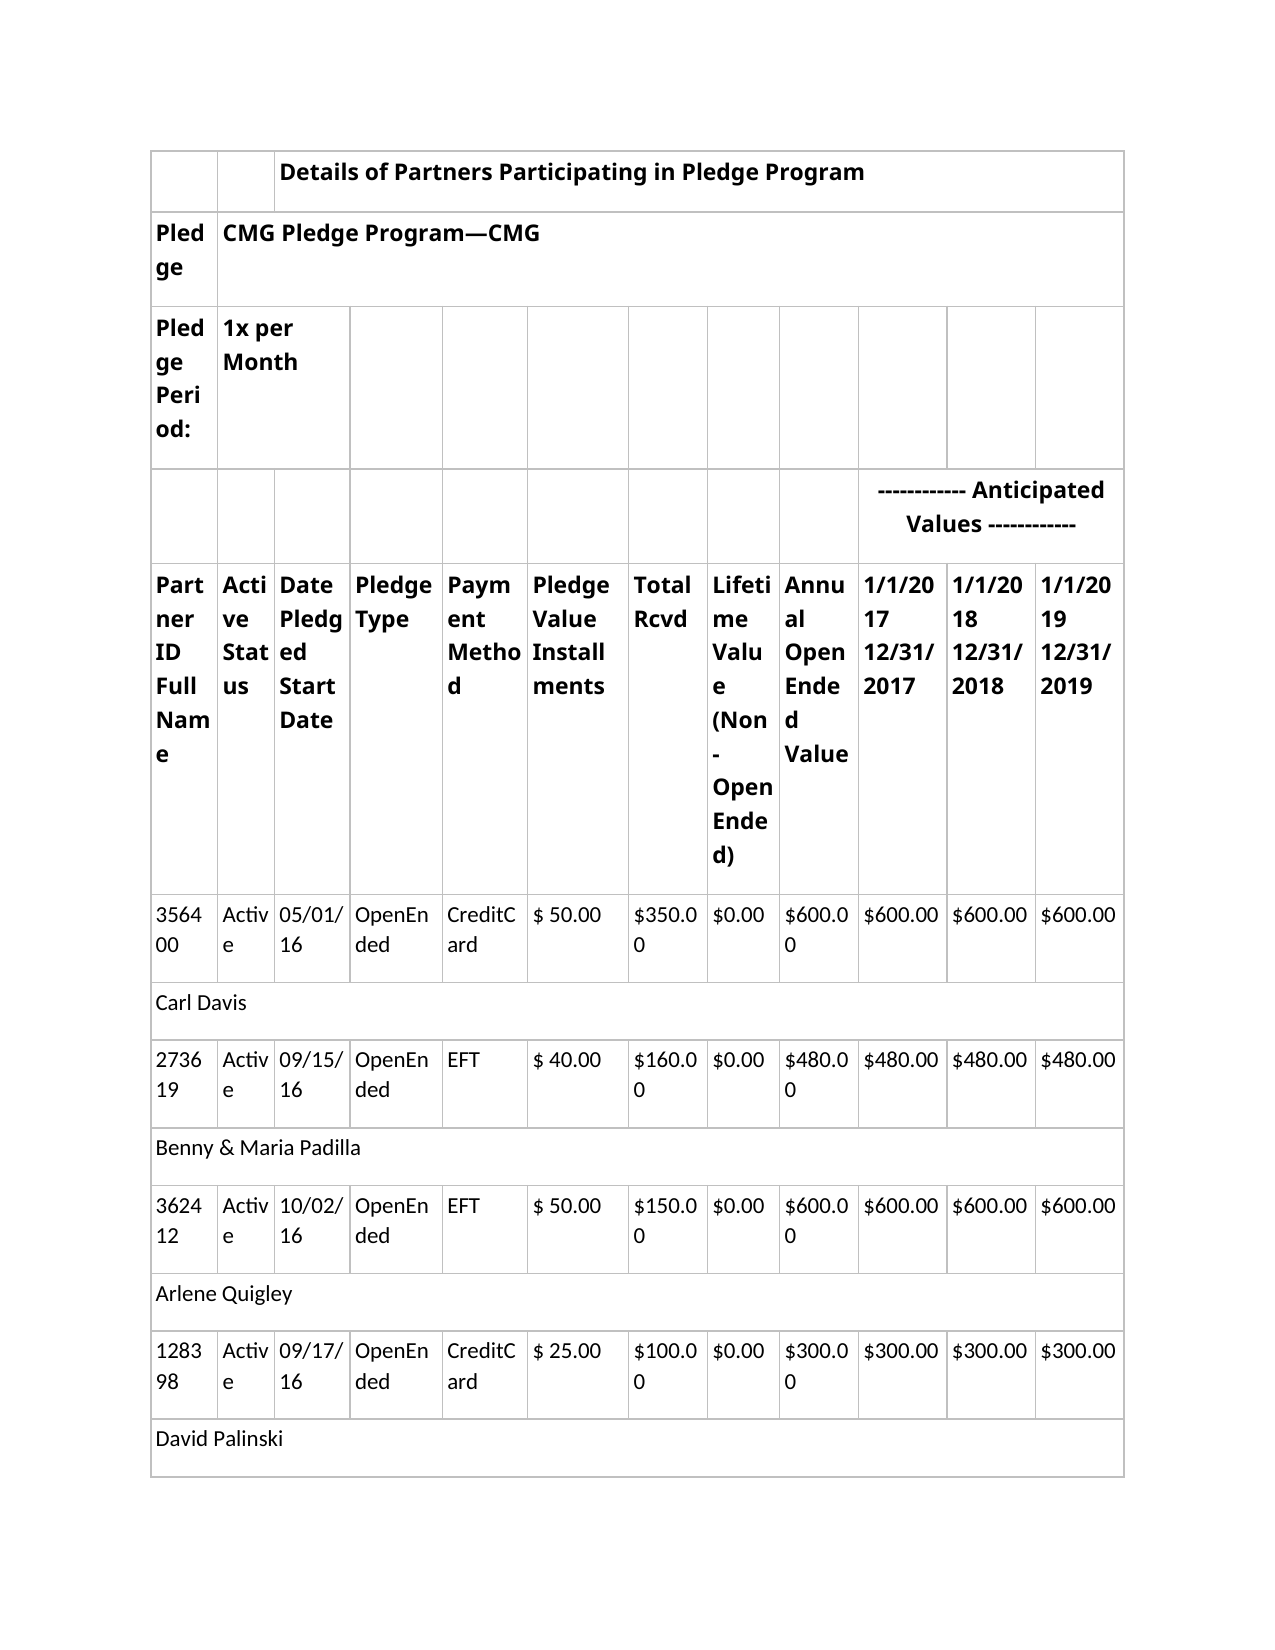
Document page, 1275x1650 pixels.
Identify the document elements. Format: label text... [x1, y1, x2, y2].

table_cell $600.00 [948, 1186, 1035, 1273]
table_cell $150.00 [629, 1186, 707, 1273]
table_cell CreditCard [443, 1332, 527, 1418]
table_cell EFT [443, 1186, 527, 1273]
table_cell Active [218, 895, 274, 981]
table_cell Pledge Period: [152, 307, 217, 468]
table_cell [1036, 307, 1123, 468]
table_cell $0.00 [708, 1332, 779, 1418]
table_cell $ 50.00 [528, 1186, 628, 1273]
table_cell Active [218, 1332, 274, 1418]
table_cell [629, 307, 707, 468]
table_cell [351, 307, 442, 468]
table_cell 362412 [152, 1186, 217, 1273]
table_cell [859, 307, 946, 468]
table_cell [629, 470, 707, 562]
table_cell OpenEnded [351, 1332, 442, 1418]
table_cell [351, 470, 442, 562]
table_cell $100.00 [629, 1332, 707, 1418]
table_cell [708, 307, 779, 468]
table_cell EFT [443, 1041, 527, 1127]
table_cell $600.00 [859, 1186, 946, 1273]
table_cell [708, 470, 779, 562]
table_cell $480.00 [948, 1041, 1035, 1127]
table_cell 1/1/2019 12/31/2019 [1036, 564, 1123, 893]
table_cell $350.00 [629, 895, 707, 981]
table_cell OpenEnded [351, 1041, 442, 1127]
table_cell 09/17/16 [275, 1332, 349, 1418]
table_cell [218, 470, 274, 562]
table_cell 10/02/16 [275, 1186, 349, 1273]
table_header [218, 152, 274, 211]
table_cell [152, 470, 217, 562]
table_cell $300.00 [859, 1332, 946, 1418]
table_cell $600.00 [859, 895, 946, 981]
table_cell $ 40.00 [528, 1041, 628, 1127]
table_cell Active [218, 1186, 274, 1273]
table_cell Payment Method [443, 564, 527, 893]
table_cell $600.00 [780, 895, 858, 981]
table_cell Arlene Quigley [152, 1274, 1123, 1330]
table_cell Total Rcvd [629, 564, 707, 893]
table_cell ------------ Anticipated Values ------------ [859, 470, 1123, 562]
table_cell $600.00 [948, 895, 1035, 981]
table_cell $0.00 [708, 895, 779, 981]
table_cell [443, 307, 527, 468]
table_cell 1/1/2017 12/31/2017 [859, 564, 946, 893]
table_cell $ 50.00 [528, 895, 628, 981]
table_cell $300.00 [780, 1332, 858, 1418]
table_cell $600.00 [1036, 1186, 1123, 1273]
table_cell 05/01/16 [275, 895, 349, 981]
table_cell CMG Pledge Program—CMG [218, 213, 1123, 306]
table_cell OpenEnded [351, 1186, 442, 1273]
table_cell [443, 470, 527, 562]
table_cell Active [218, 1041, 274, 1127]
table_cell $160.00 [629, 1041, 707, 1127]
table_cell [780, 307, 858, 468]
table_cell CreditCard [443, 895, 527, 981]
table_cell $600.00 [780, 1186, 858, 1273]
table_cell OpenEnded [351, 895, 442, 981]
table_cell $480.00 [859, 1041, 946, 1127]
table_cell [948, 307, 1035, 468]
table_cell Carl Davis [152, 983, 1123, 1039]
table_cell Active Status [218, 564, 274, 893]
table_cell 273619 [152, 1041, 217, 1127]
table_cell [528, 470, 628, 562]
table_cell Pledge Type [351, 564, 442, 893]
table_cell $ 25.00 [528, 1332, 628, 1418]
table_cell [528, 307, 628, 468]
table_cell Date Pledged Start Date [275, 564, 349, 893]
table_cell [275, 470, 349, 562]
table_cell $300.00 [1036, 1332, 1123, 1418]
table_cell Pledge Value Installments [528, 564, 628, 893]
table_cell 356400 [152, 895, 217, 981]
table_cell $300.00 [948, 1332, 1035, 1418]
table_cell $480.00 [1036, 1041, 1123, 1127]
table_cell $480.00 [780, 1041, 858, 1127]
table_header [152, 152, 217, 211]
table_cell Pledge [152, 213, 217, 306]
table_cell $0.00 [708, 1186, 779, 1273]
table_cell 1x per Month [218, 307, 349, 468]
table_cell $600.00 [1036, 895, 1123, 981]
table_cell Partner ID Full Name [152, 564, 217, 893]
table_header Details of Partners Participating in Pledge Program [275, 152, 1123, 211]
table_cell David Palinski [152, 1420, 1123, 1476]
table_cell Lifetime Value (Non-Open Ended) [708, 564, 779, 893]
table_cell Annual Open Ended Value [780, 564, 858, 893]
table_cell 1/1/2018 12/31/2018 [948, 564, 1035, 893]
table_cell 128398 [152, 1332, 217, 1418]
table_cell $0.00 [708, 1041, 779, 1127]
table_cell Benny & Maria Padilla [152, 1129, 1123, 1185]
table_cell 09/15/16 [275, 1041, 349, 1127]
table_cell [780, 470, 858, 562]
